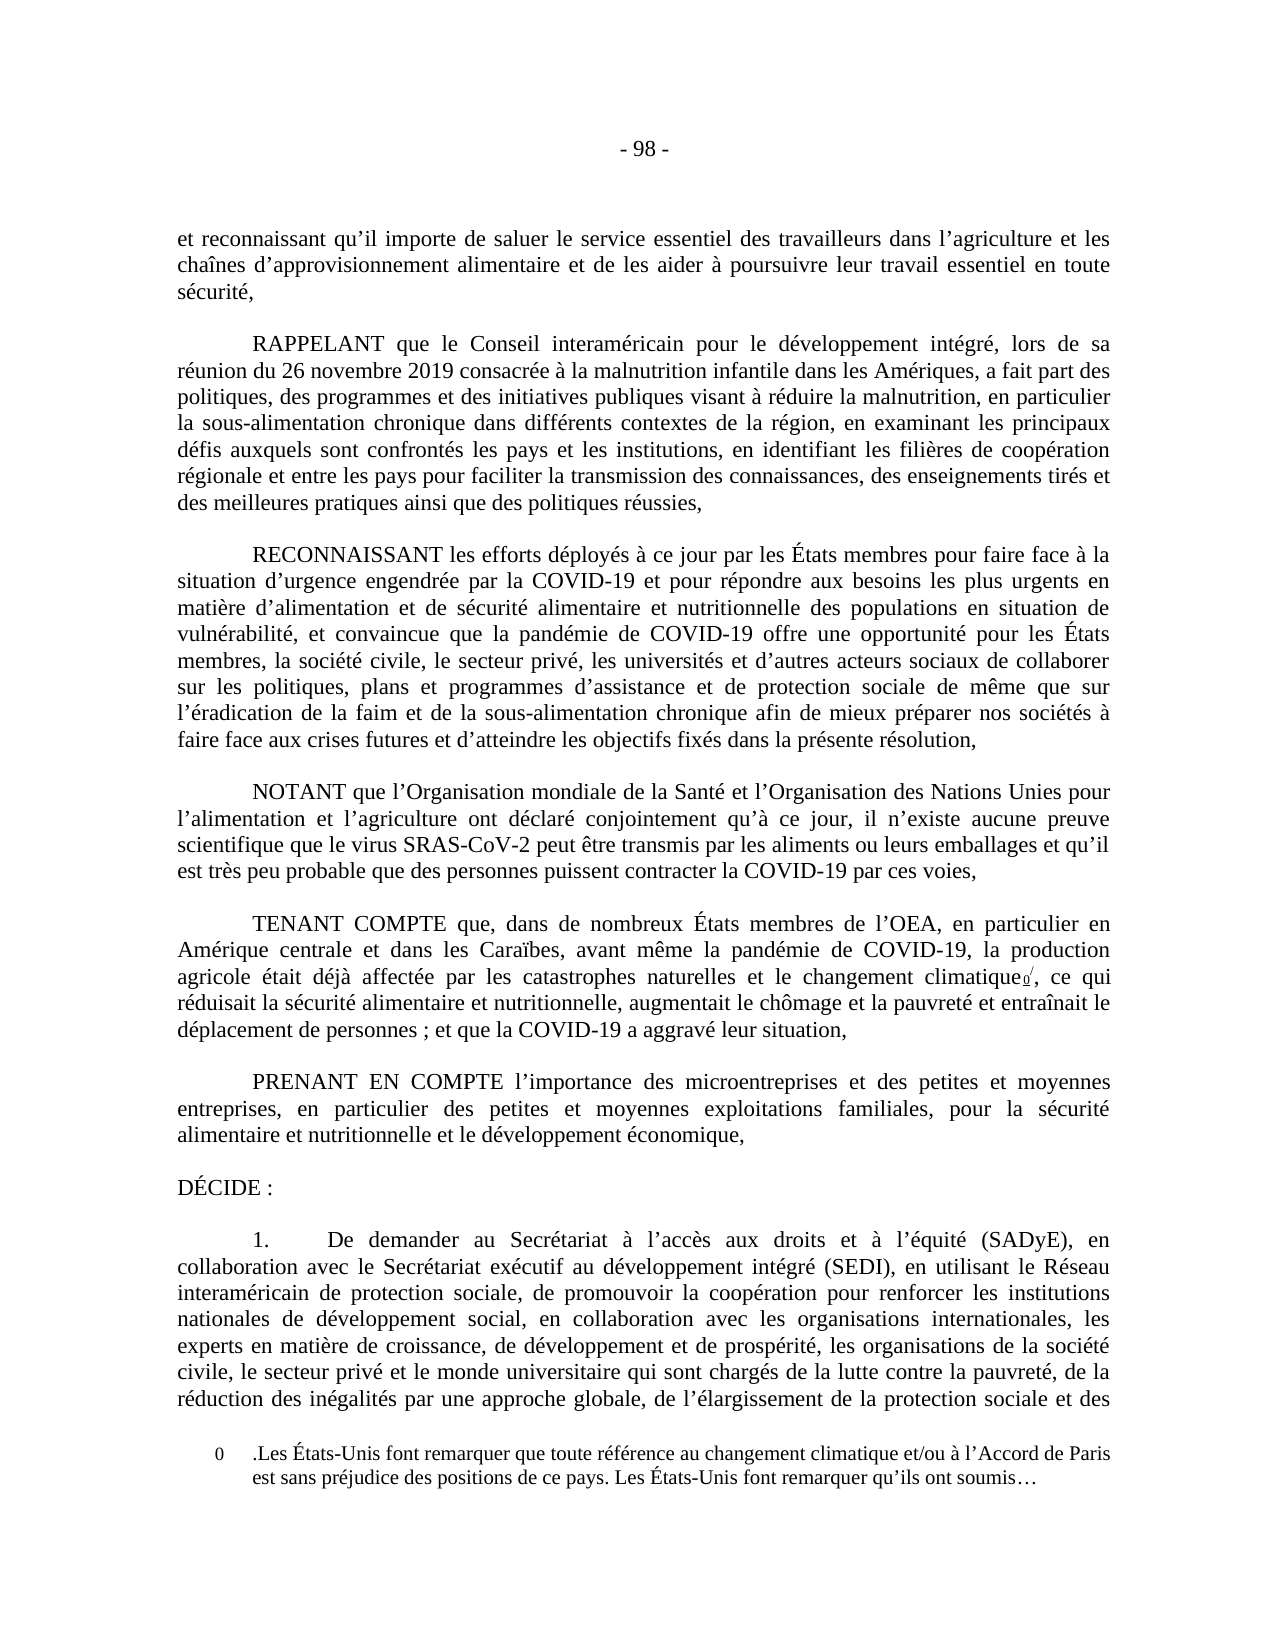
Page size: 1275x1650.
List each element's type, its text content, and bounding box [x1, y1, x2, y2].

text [177, 1226, 1111, 1411]
text TENANT COMPTE que, dans de nombreux États membres de l’OEA, en particulier en Amérique centrale et dans les Caraïbes, avant même la pandémie de COVID-19, la production agricole était déjà affectée par les catastrophes naturelles et le changement climatique/, ce qui réduisait la sécurité alimentaire et nutritionnelle, augmentait le chômage et la pauvreté et entraînait le déplacement de personnes ; et que la COVID-19 a aggravé leur situation, [177, 910, 1111, 1042]
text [177, 225, 1111, 304]
text PRENANT EN COMPTE l’importance des microentreprises et des petites et moyennes entreprises, en particulier des petites et moyennes exploitations familiales, pour la sécurité alimentaire et nutritionnelle et le développement économique, [177, 1068, 1111, 1147]
text RECONNAISSANT les efforts déployés à ce jour par les États membres pour faire face à la situation d’urgence engendrée par la COVID-19 et pour répondre aux besoins les plus urgents en matière d’alimentation et de sécurité alimentaire et nutritionnelle des populations en situation de vulnérabilité, et convaincue que la pandémie de COVID-19 offre une opportunité pour les États membres, la société civile, le secteur privé, les universités et d’autres acteurs sociaux de collaborer sur les politiques, plans et programmes d’assistance et de protection sociale de même que sur l’éradication de la faim et de la sous-alimentation chronique afin de mieux préparer nos sociétés à faire face aux crises futures et d’atteindre les objectifs fixés dans la présente résolution, [177, 541, 1111, 752]
text NOTANT que l’Organisation mondiale de la Santé et l’Organisation des Nations Unies pour l’alimentation et l’agriculture ont déclaré conjointement qu’à ce jour, il n’existe aucune preuve scientifique que le virus SRAS-CoV-2 peut être transmis par les aliments ou leurs emballages et qu’il est très peu probable que des personnes puissent contracter la COVID-19 par ces voies, [177, 778, 1111, 884]
text DÉCIDE : [177, 1174, 1111, 1200]
text RAPPELANT que le Conseil interaméricain pour le développement intégré, lors de sa réunion du 26 novembre 2019 consacrée à la malnutrition infantile dans les Amériques, a fait part des politiques, des programmes et des initiatives publiques visant à réduire la malnutrition, en particulier la sous-alimentation chronique dans différents contextes de la région, en examinant les principaux défis auxquels sont confrontés les pays et les institutions, en identifiant les filières de coopération régionale et entre les pays pour faciliter la transmission des connaissances, des enseignements tirés et des meilleures pratiques ainsi que des politiques réussies, [177, 330, 1111, 515]
